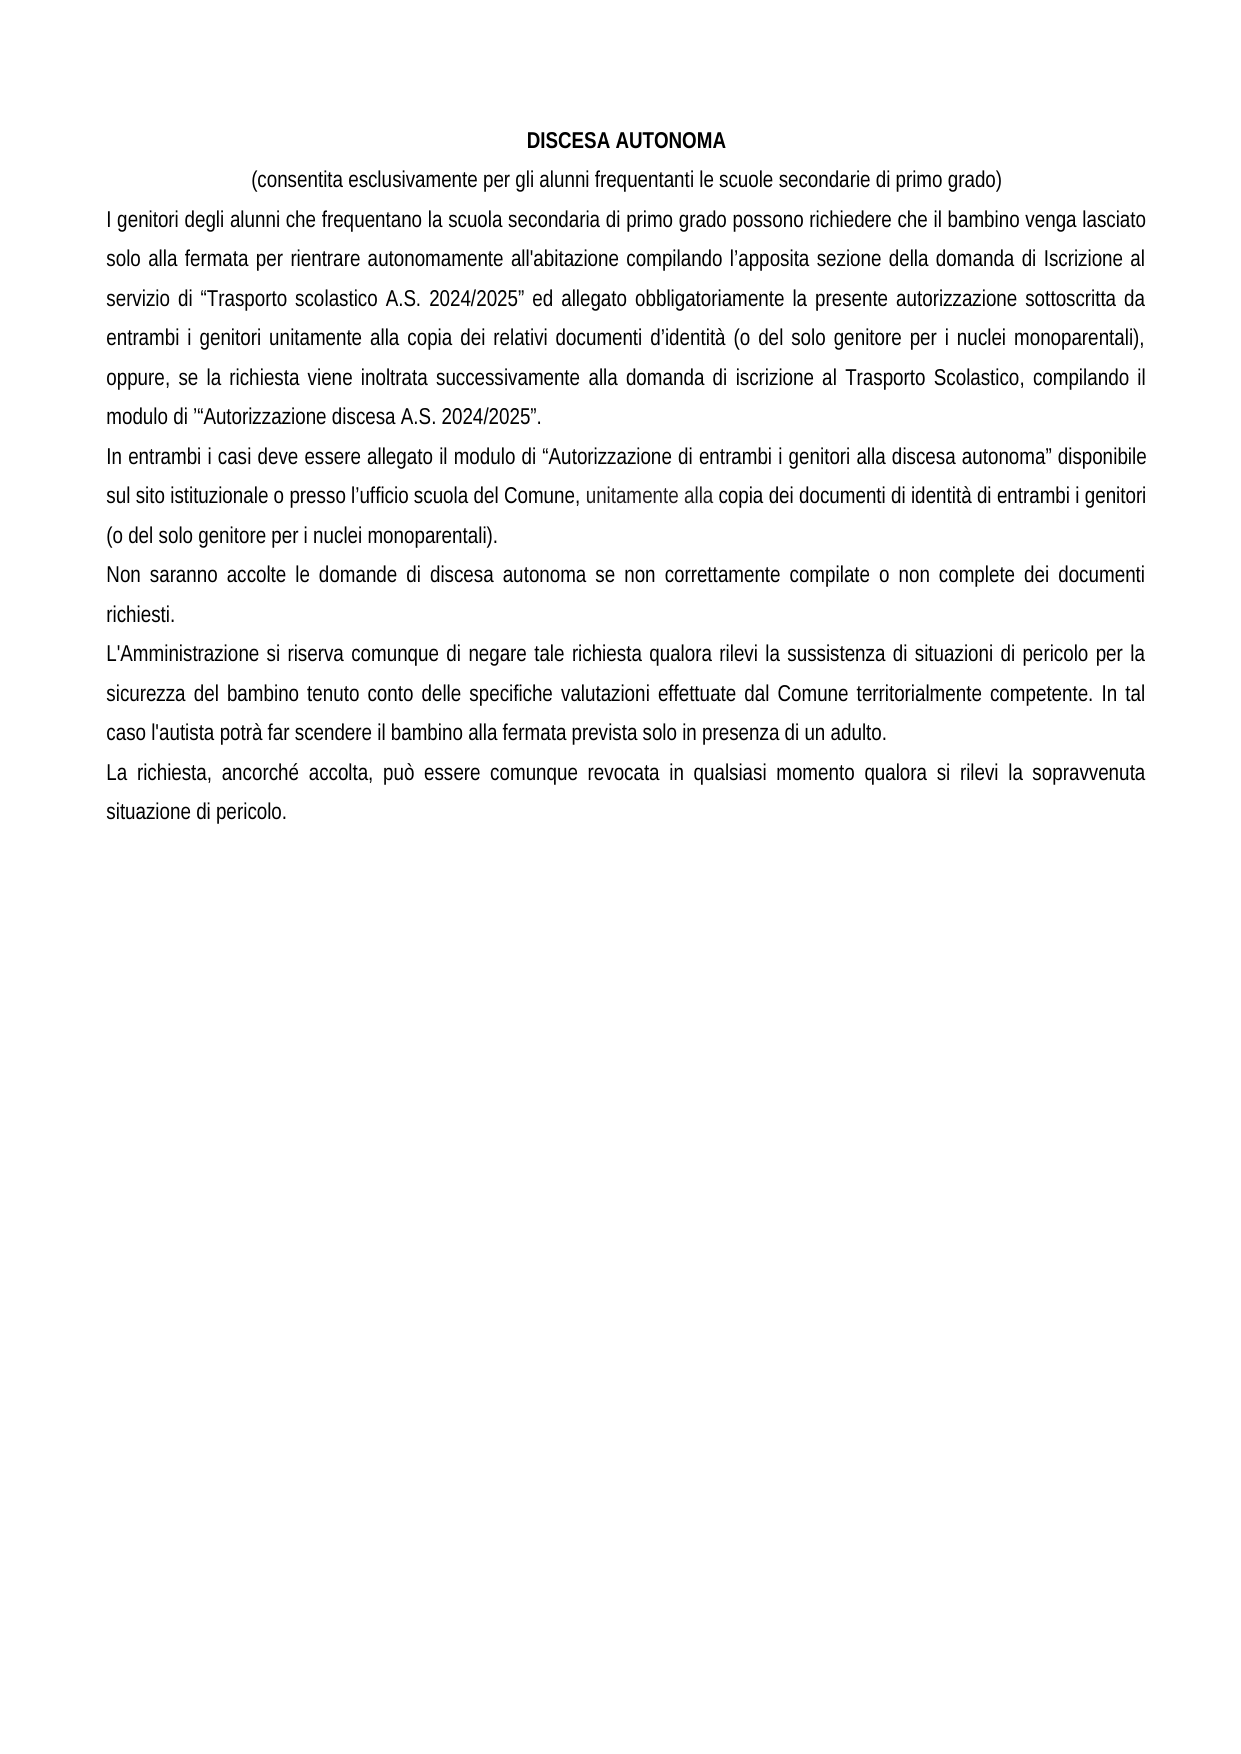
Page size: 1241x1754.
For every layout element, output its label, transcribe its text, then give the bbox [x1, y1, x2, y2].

text I genitori degli alunni che frequentano la scuola secondaria di primo grado possono richiedere che il bambino venga lasciato solo alla fermata per rientrare autonomamente all'abitazione compilando l’apposita sezione della domanda di Iscrizione al servizio di “Trasporto scolastico A.S. 2024/2025” ed allegato obbligatoriamente la presente autorizzazione sottoscritta da entrambi i genitori unitamente alla copia dei relativi documenti d’identità (o del solo genitore per i nuclei monoparentali), oppure, se la richiesta viene inoltrata successivamente alla domanda di iscrizione al Trasporto Scolastico, compilando il modulo di ’“Autorizzazione discesa A.S. 2024/2025”. [106, 206, 1146, 429]
text DISCESA AUTONOMA [106, 127, 1146, 153]
text In entrambi i casi deve essere allegato il modulo di “Autorizzazione di entrambi i genitori alla discesa autonoma” disponibile sul sito istituzionale o presso l’ufficio scuola del Comune, unitamente alla copia dei documenti di identità di entrambi i genitori (o del solo genitore per i nuclei monoparentali). [106, 443, 1146, 548]
text La richiesta, ancorché accolta, può essere comunque revocata in qualsiasi momento qualora si rilevi la sopravvenuta situazione di pericolo. [106, 758, 1146, 824]
text L'Amministrazione si riserva comunque di negare tale richiesta qualora rilevi la sussistenza di situazioni di pericolo per la sicurezza del bambino tenuto conto delle specifiche valutazioni effettuate dal Comune territorialmente competente. In tal caso l'autista potrà far scendere il bambino alla fermata prevista solo in presenza di un adulto. [106, 640, 1146, 745]
text (consentita esclusivamente per gli alunni frequentanti le scuole secondarie di primo grado) [106, 166, 1146, 193]
text Non saranno accolte le domande di discesa autonoma se non correttamente compilate o non complete dei documenti richiesti. [106, 561, 1146, 627]
